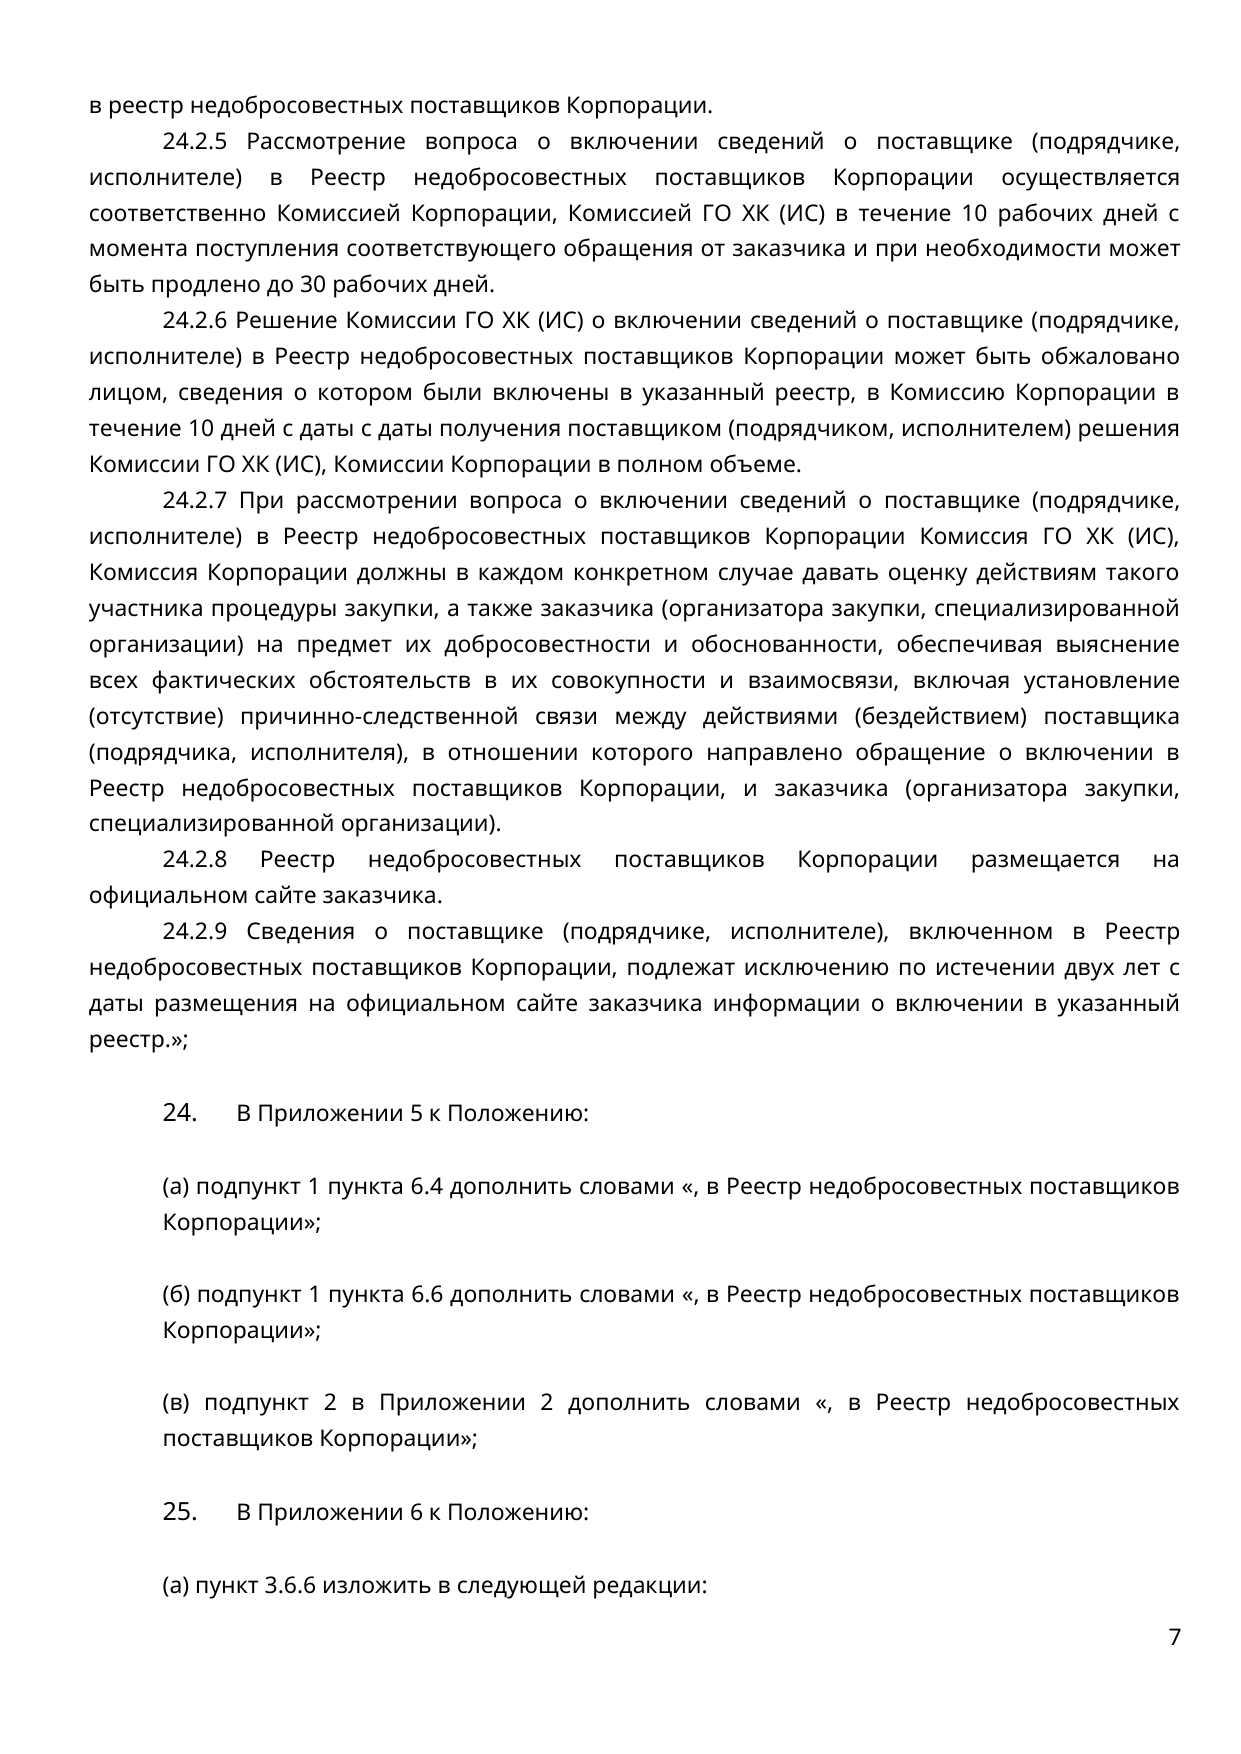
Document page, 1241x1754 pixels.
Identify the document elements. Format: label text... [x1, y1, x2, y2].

title 24.2.7 При рассмотрении вопроса о включении сведений о поставщике (подрядчике, исполнителе) в Реестр недобросовестных поставщиков Корпорации Комиссия ГО ХК (ИС), Комиссия Корпорации должны в каждом конкретном случае давать оценку действиям такого участника процедуры закупки, а также заказчика (организатора закупки, специализированной организации) на предмет их добросовестности и обоснованности, обеспечивая выяснение всех фактических обстоятельств в их совокупности и взаимосвязи, включая установление (отсутствие) причинно-следственной связи между действиями (бездействием) поставщика (подрядчика, исполнителя), в отношении которого направлено обращение о включении в Реестр недобросовестных поставщиков Корпорации, и заказчика (организатора закупки, специализированной организации). [89, 484, 1181, 839]
title В Приложении 5 к Положению: [89, 1095, 1181, 1129]
title (а) пункт 3.6.6 изложить в следующей редакции: [162, 1568, 1181, 1600]
title (б) подпункт 1 пункта 6.6 дополнить словами «, в Реестр недобросовестных поставщиков Корпорации»; [162, 1278, 1181, 1345]
title (а) подпункт 1 пункта 6.4 дополнить словами «, в Реестр недобросовестных поставщиков Корпорации»; [162, 1170, 1181, 1237]
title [89, 89, 1181, 120]
title 24.2.9 Сведения о поставщике (подрядчике, исполнителе), включенном в Реестр недобросовестных поставщиков Корпорации, подлежат исключению по истечении двух лет с даты размещения на официальном сайте заказчика информации о включении в указанный реестр.»; [89, 915, 1181, 1054]
title В Приложении 6 к Положению: [89, 1493, 1181, 1527]
title 24.2.8 Реестр недобросовестных поставщиков Корпорации размещается на официальном сайте заказчика. [89, 843, 1181, 911]
title (в) подпункт 2 в Приложении 2 дополнить словами «, в Реестр недобросовестных поставщиков Корпорации»; [162, 1386, 1181, 1453]
title 24.2.5 Рассмотрение вопроса о включении сведений о поставщике (подрядчике, исполнителе) в Реестр недобросовестных поставщиков Корпорации осуществляется соответственно Комиссией Корпорации, Комиссией ГО ХК (ИС) в течение 10 рабочих дней с момента поступления соответствующего обращения от заказчика и при необходимости может быть продлено до 30 рабочих дней. [89, 124, 1181, 299]
title 24.2.6 Решение Комиссии ГО ХК (ИС) о включении сведений о поставщике (подрядчике, исполнителе) в Реестр недобросовестных поставщиков Корпорации может быть обжаловано лицом, сведения о котором были включены в указанный реестр, в Комиссию Корпорации в течение 10 дней с даты с даты получения поставщиком (подрядчиком, исполнителем) решения Комиссии ГО ХК (ИС), Комиссии Корпорации в полном объеме. [89, 304, 1181, 479]
